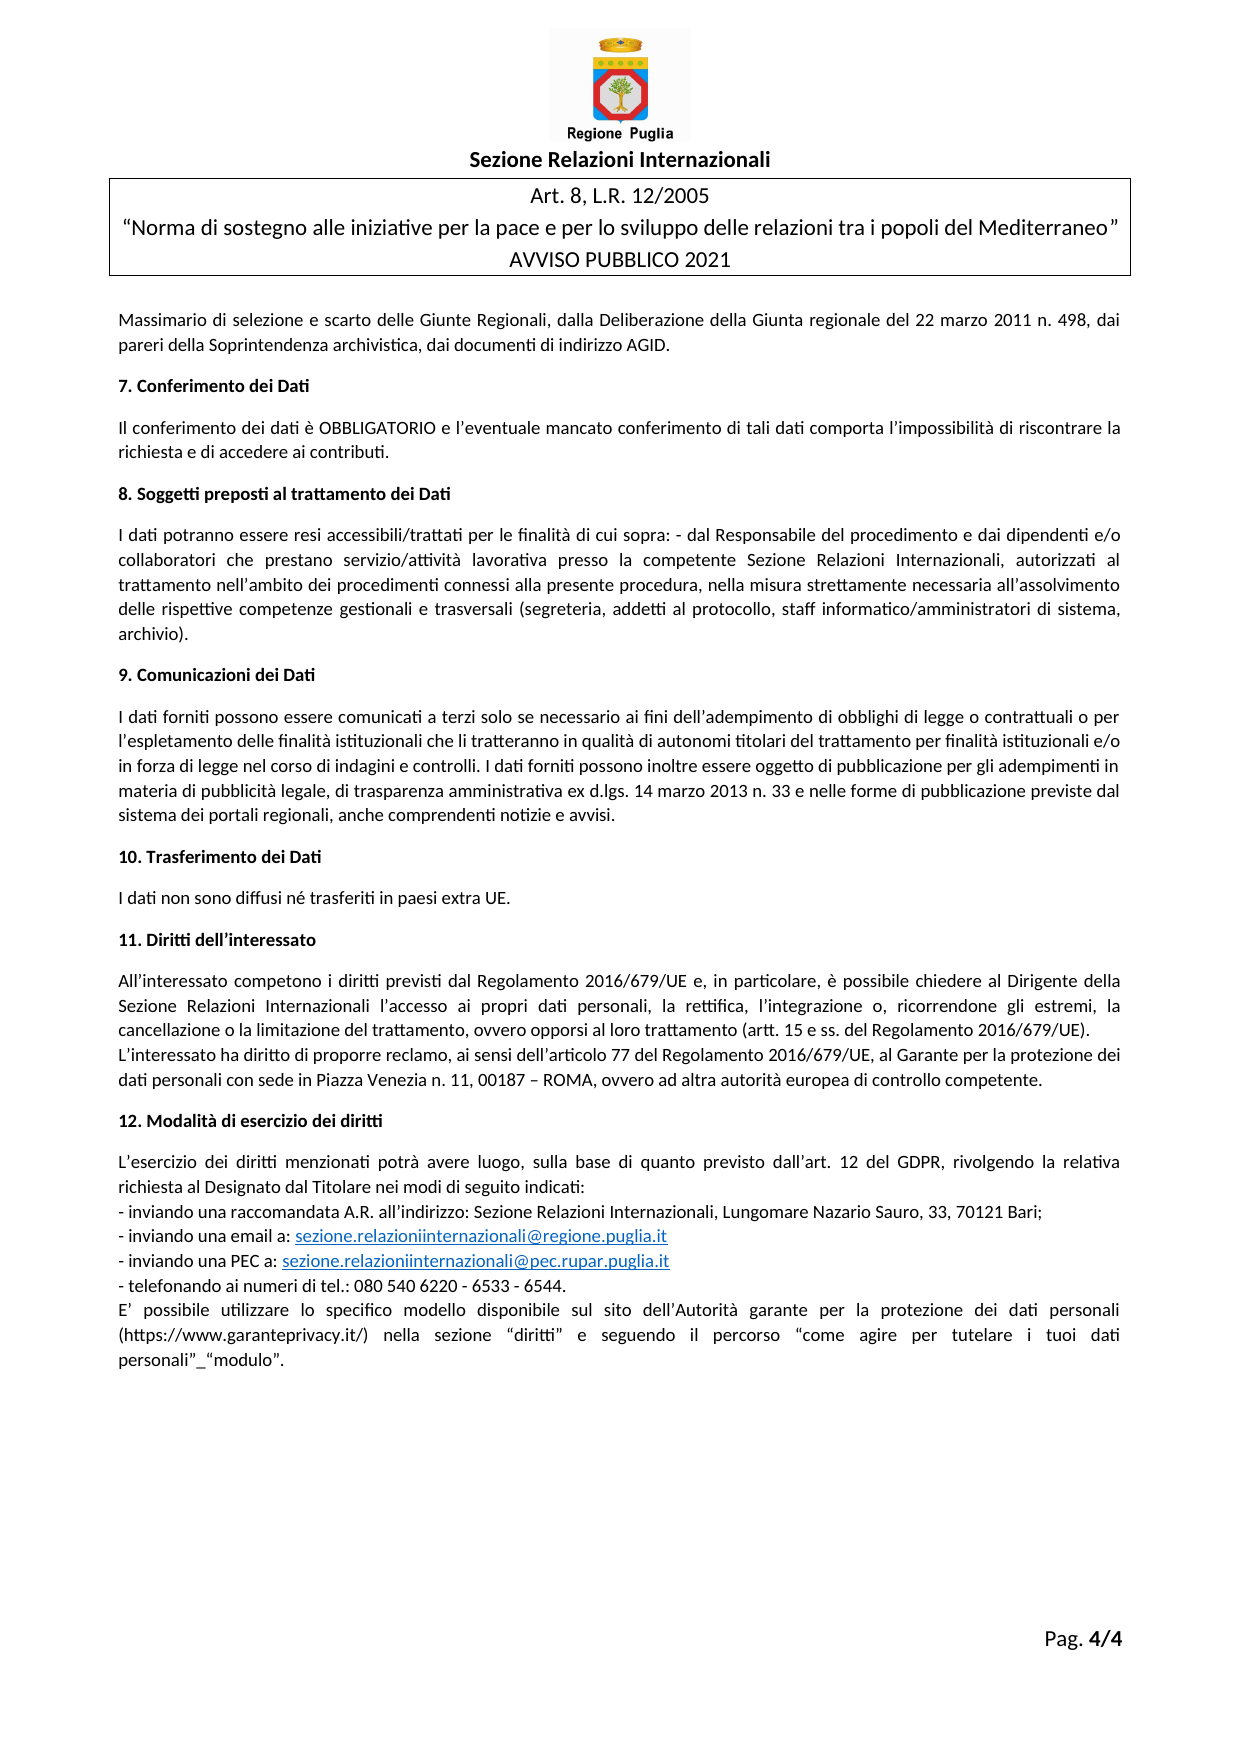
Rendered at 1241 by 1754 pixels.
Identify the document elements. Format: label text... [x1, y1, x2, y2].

text L’esercizio dei diritti menzionati potrà avere luogo, sulla base di quanto previsto dall’art. 12 del GDPR, rivolgendo la relativa richiesta al Designato dal Titolare nei modi di seguito indicati: [118, 1151, 1122, 1198]
text - inviando una raccomandata A.R. all’indirizzo: Sezione Relazioni Internazionali, Lungomare Nazario Sauro, 33, 70121 Bari; [118, 1200, 1122, 1223]
text E’ possibile utilizzare lo specifico modello disponibile sul sito dell’Autorità garante per la protezione dei dati personali (https://www.garanteprivacy.it/) nella sezione “diritti” e seguendo il percorso “come agire per tutelare i tuoi dati personali”_“modulo”. [118, 1299, 1122, 1371]
text I dati non sono diffusi né trasferiti in paesi extra UE. [118, 886, 1122, 909]
text I dati potranno essere resi accessibili/trattati per le finalità di cui sopra: - dal Responsabile del procedimento e dai dipendenti e/o collaboratori che prestano servizio/attività lavorativa presso la competente Sezione Relazioni Internazionali, autorizzati al trattamento nell’ambito dei procedimenti connessi alla presente procedura, nella misura strettamente necessaria all’assolvimento delle rispettive competenze gestionali e trasversali (segreteria, addetti al protocollo, staff informatico/amministratori di sistema, archivio). [118, 523, 1122, 645]
text L’interessato ha diritto di proporre reclamo, ai sensi dell’articolo 77 del Regolamento 2016/679/UE, al Garante per la protezione dei dati personali con sede in Piazza Venezia n. 11, 00187 – ROMA, ovvero ad altra autorità europea di controllo competente. [118, 1043, 1122, 1091]
text 8. Soggetti preposti al trattamento dei Dati [118, 482, 1122, 505]
text 10. Trasferimento dei Dati [118, 845, 1122, 868]
text - inviando una email a: sezione.relazioniinternazionali@regione.puglia.it [118, 1224, 1122, 1247]
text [118, 309, 1122, 356]
text I dati forniti possono essere comunicati a terzi solo se necessario ai fini dell’adempimento di obblighi di legge o contrattuali o per l’espletamento delle finalità istituzionali che li tratteranno in qualità di autonomi titolari del trattamento per finalità istituzionali e/o in forza di legge nel corso di indagini e controlli. I dati forniti possono inoltre essere oggetto di pubblicazione per gli adempimenti in materia di pubblicità legale, di trasparenza amministrativa ex d.lgs. 14 marzo 2013 n. 33 e nelle forme di pubblicazione previste dal sistema dei portali regionali, anche comprendenti notizie e avvisi. [118, 705, 1122, 827]
text 11. Diritti dell’interessato [118, 928, 1122, 951]
text - inviando una PEC a: sezione.relazioniinternazionali@pec.rupar.puglia.it [118, 1249, 1122, 1272]
text 7. Conferimento dei Dati [118, 375, 1122, 398]
text 12. Modalità di esercizio dei diritti [118, 1109, 1122, 1132]
text All’interessato competono i diritti previsti dal Regolamento 2016/679/UE e, in particolare, è possibile chiedere al Dirigente della Sezione Relazioni Internazionali l’accesso ai propri dati personali, la rettifica, l’integrazione o, ricorrendone gli estremi, la cancellazione o la limitazione del trattamento, ovvero opporsi al loro trattamento (artt. 15 e ss. del Regolamento 2016/679/UE). [118, 969, 1122, 1041]
text - telefonando ai numeri di tel.: 080 540 6220 - 6533 - 6544. [118, 1274, 1122, 1297]
text Il conferimento dei dati è OBBLIGATORIO e l’eventuale mancato conferimento di tali dati comporta l’impossibilità di riscontrare la richiesta e di accedere ai contributi. [118, 416, 1122, 464]
text 9. Comunicazioni dei Dati [118, 663, 1122, 686]
